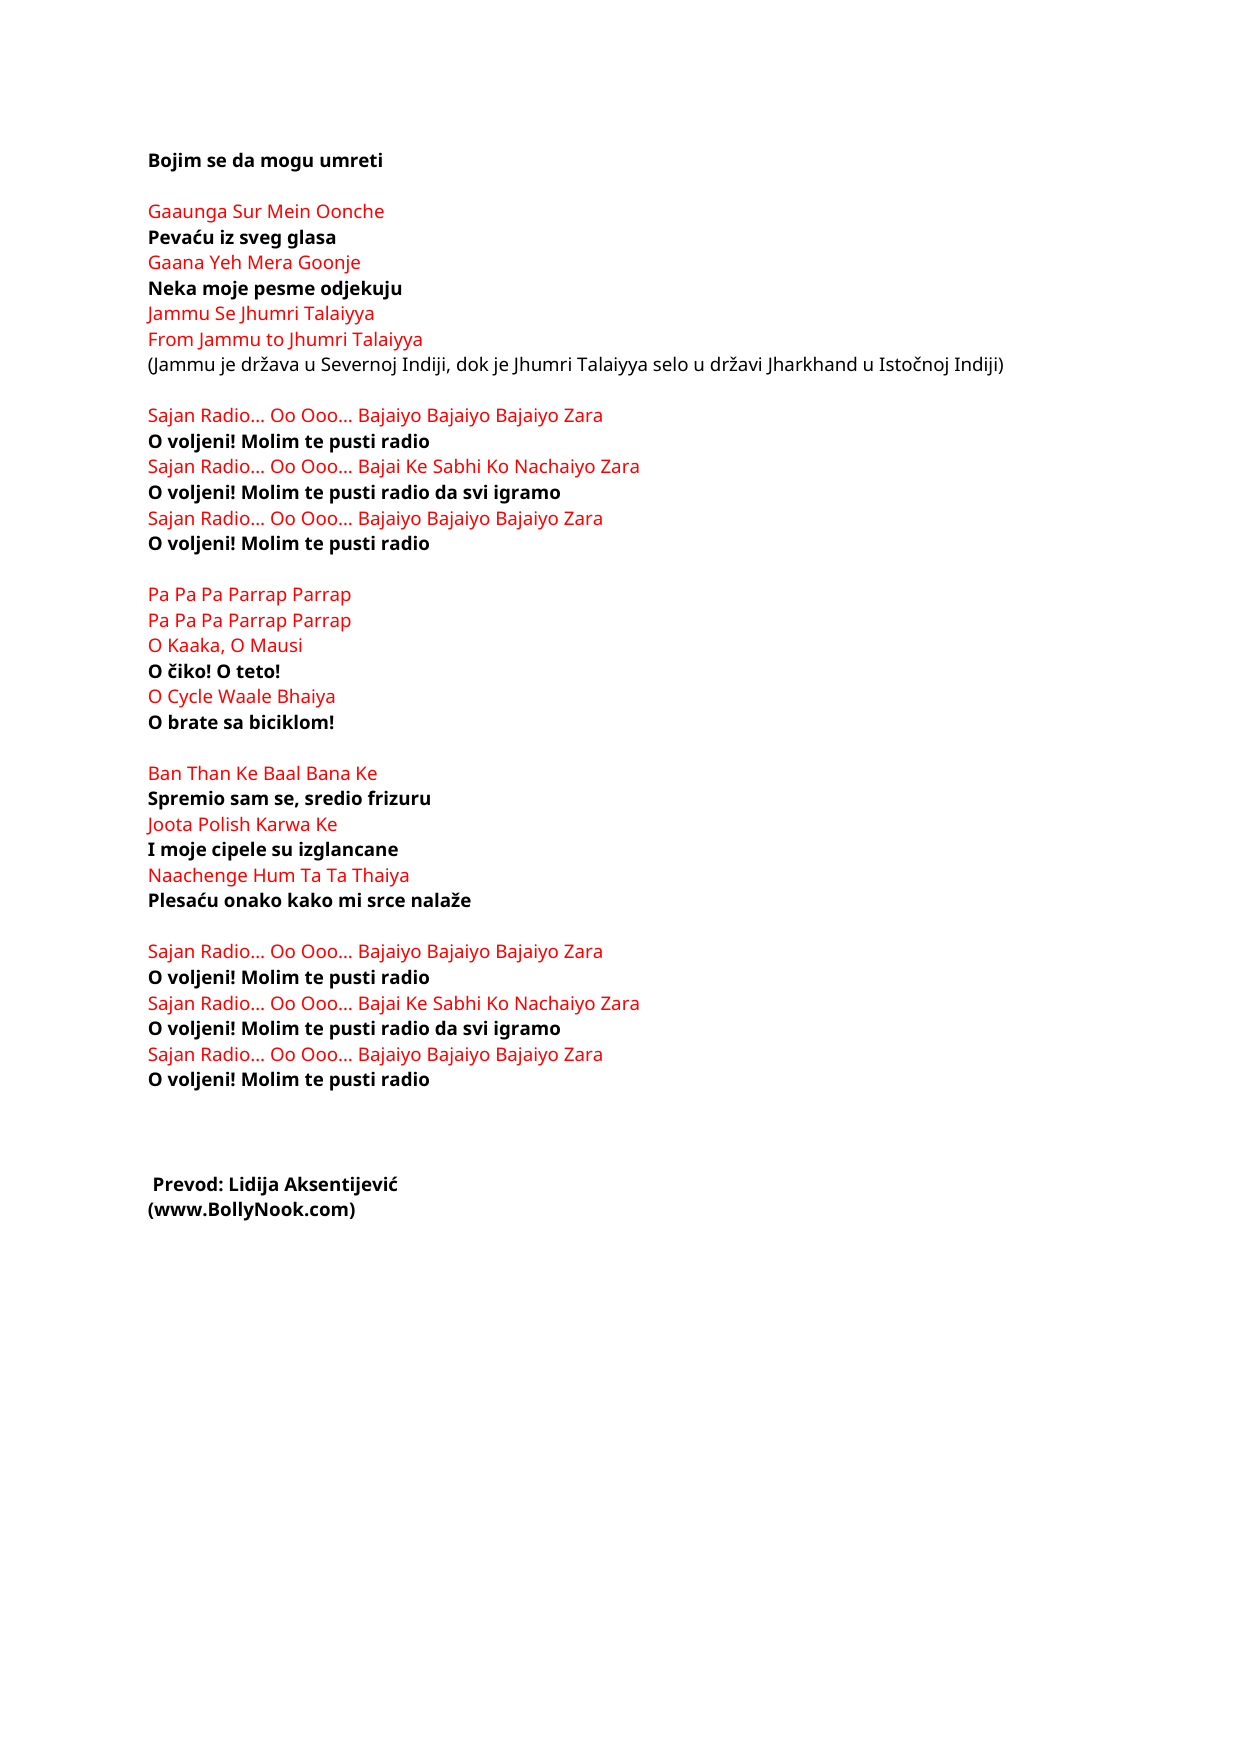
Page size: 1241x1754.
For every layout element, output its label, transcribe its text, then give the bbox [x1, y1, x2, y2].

text Prevod: Lidija Aksentijević [148, 1171, 1093, 1197]
text (www.BollyNook.com) [148, 1197, 1093, 1222]
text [148, 148, 1093, 1121]
